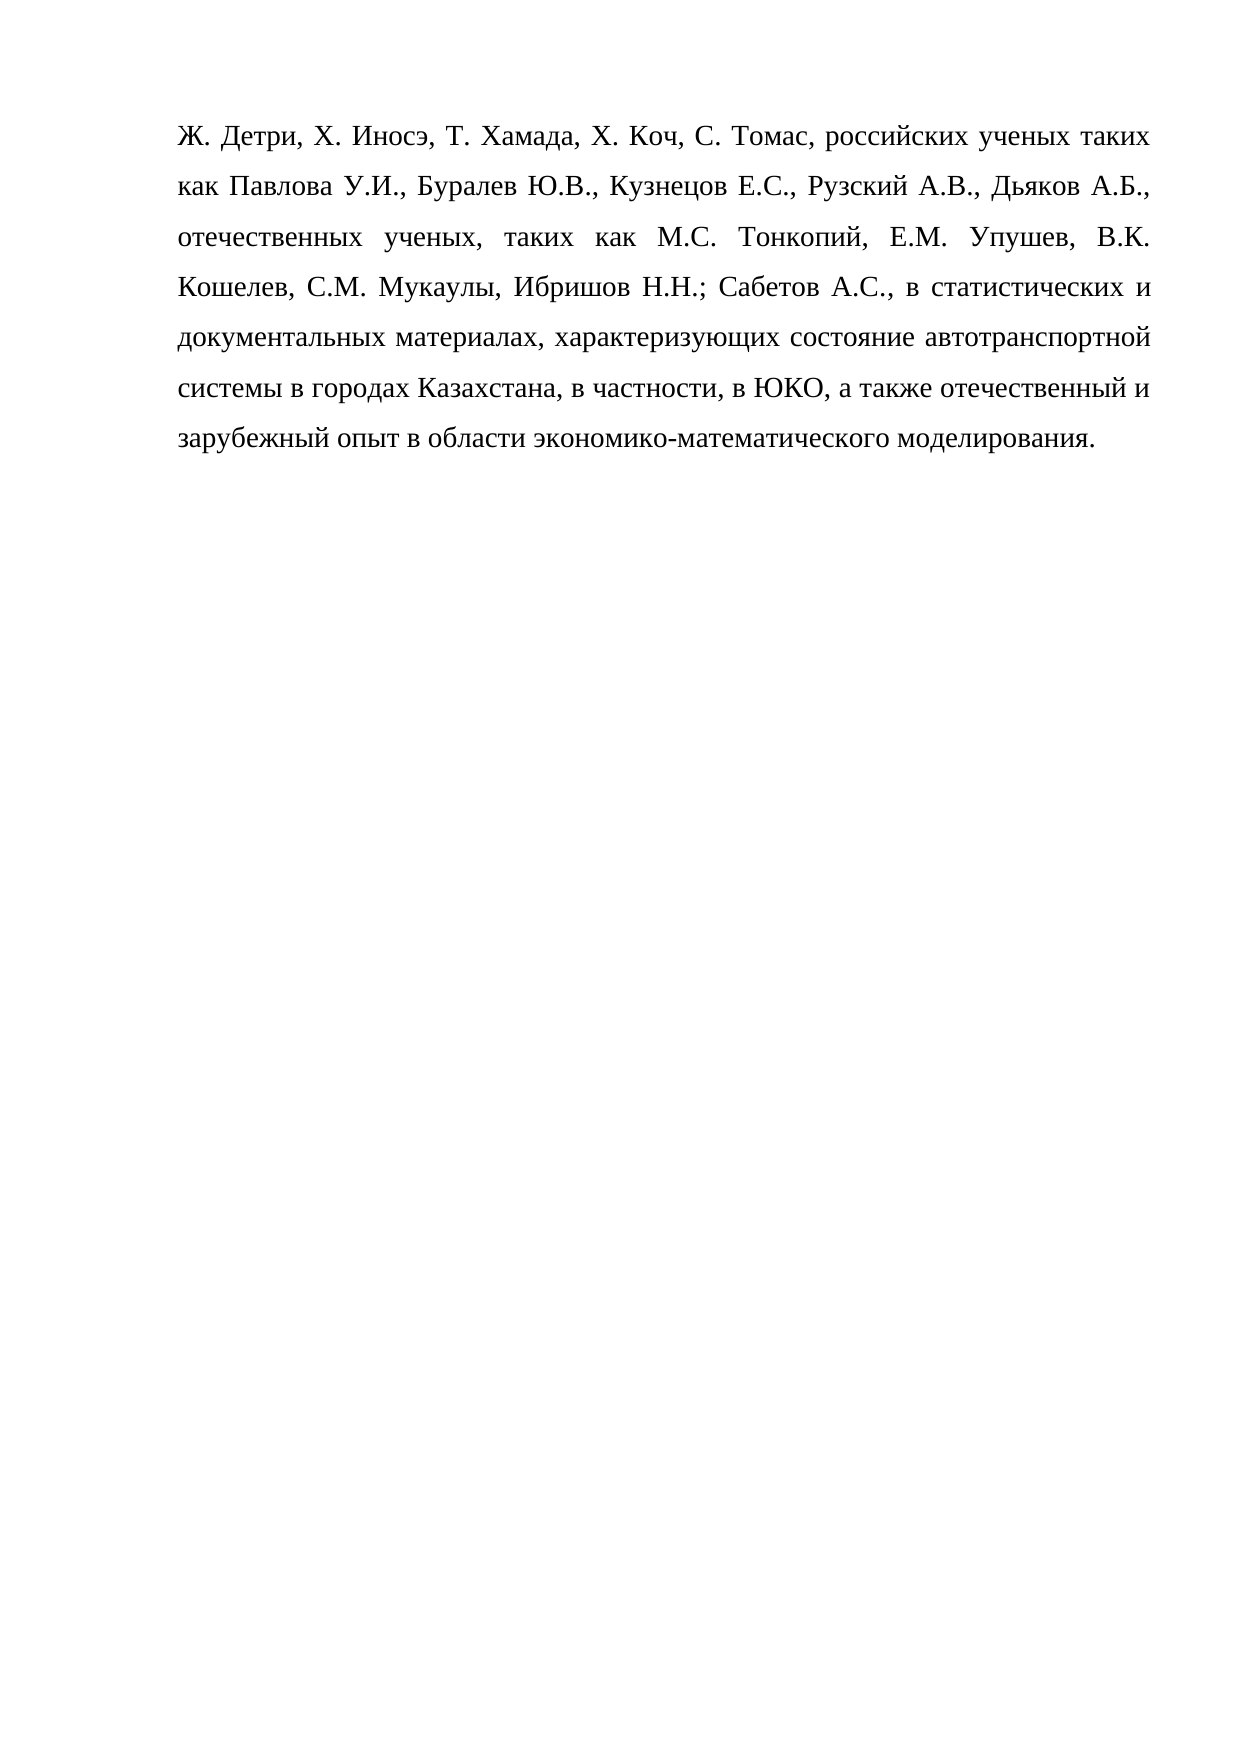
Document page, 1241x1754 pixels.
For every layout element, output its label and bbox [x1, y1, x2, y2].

text [177, 118, 1152, 453]
